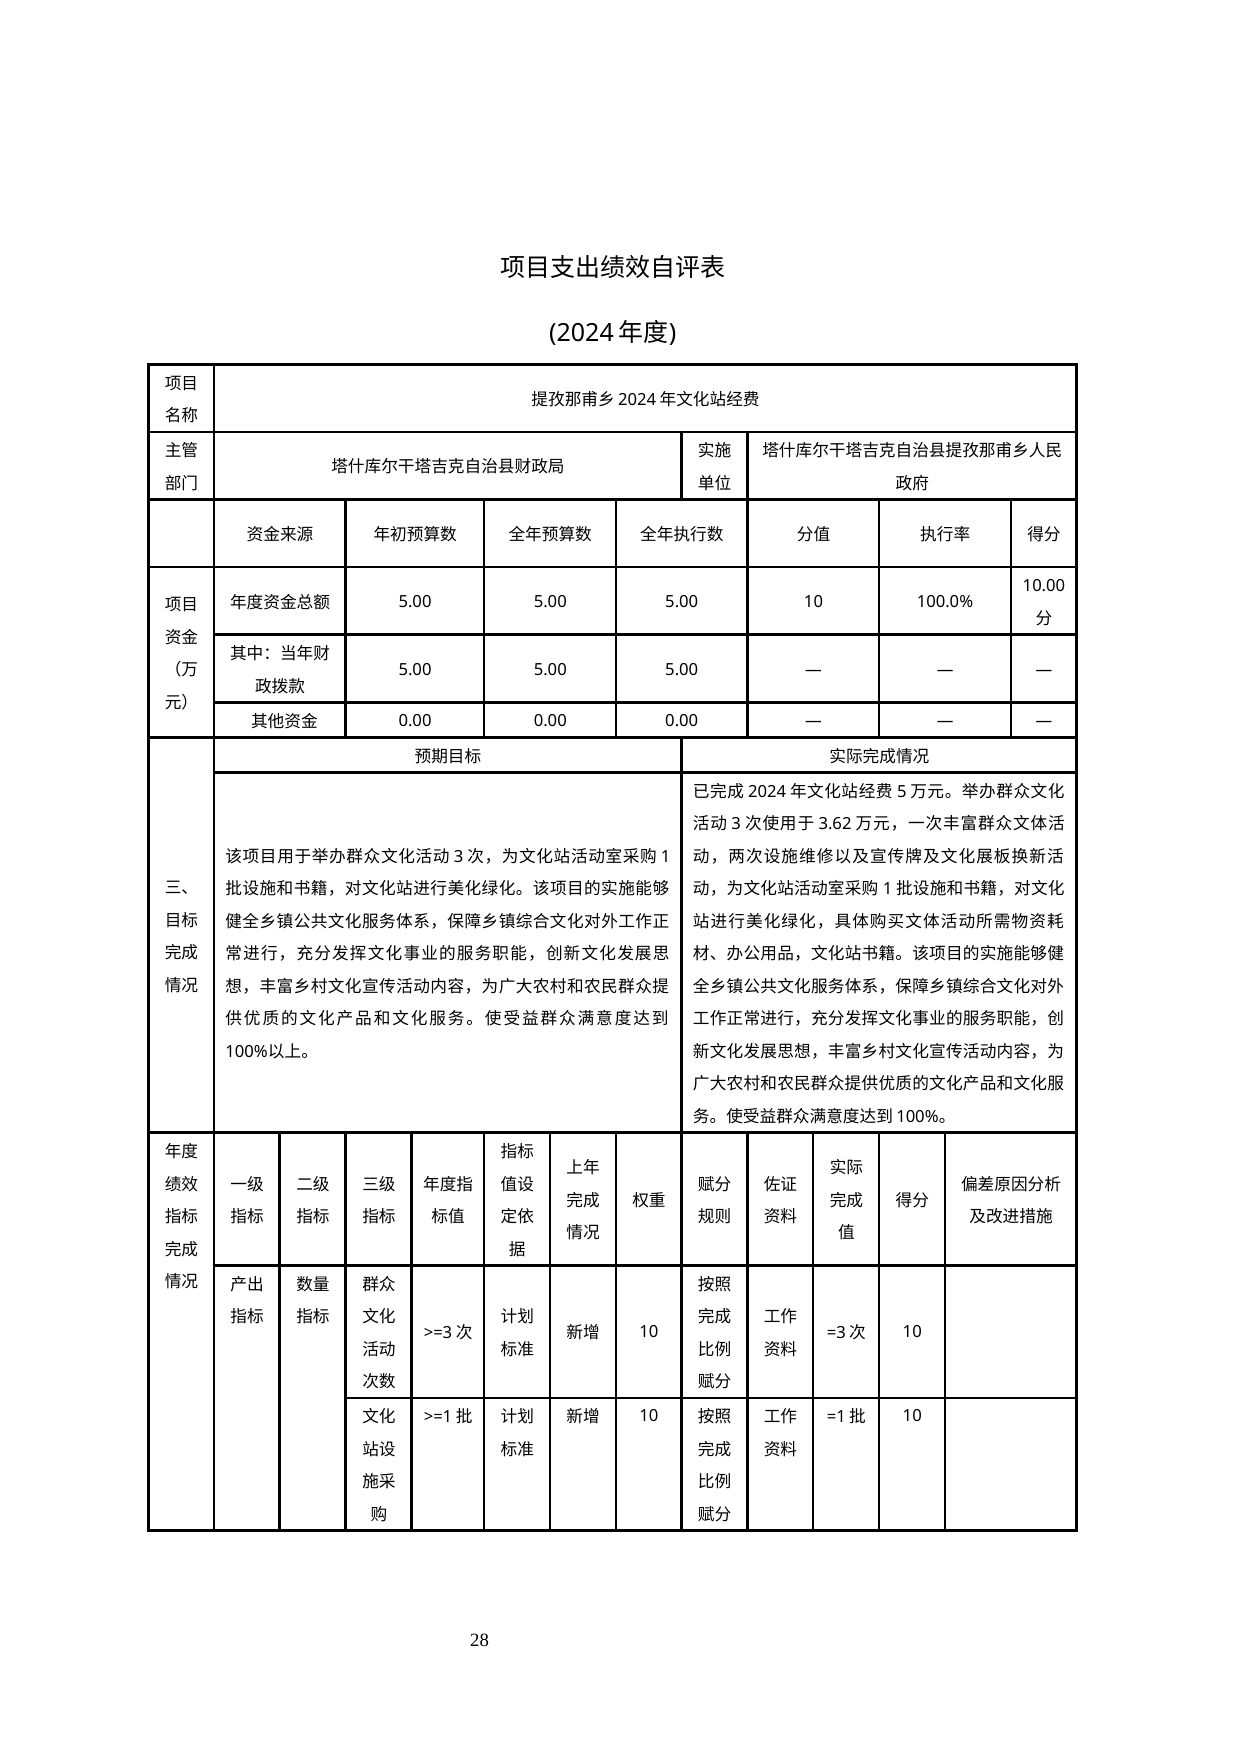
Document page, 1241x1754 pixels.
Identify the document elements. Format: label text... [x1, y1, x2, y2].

table_cell 按照完成比例赋分 [683, 1267, 746, 1396]
table_cell 项目名称 [150, 366, 213, 431]
table_cell >=3次 [413, 1267, 483, 1396]
table_cell [150, 501, 213, 566]
table_cell 5.00 [347, 568, 483, 633]
table_cell 三、目标完成情况 [150, 739, 213, 1131]
table_cell (2024年度) [148, 298, 1077, 363]
table_cell [946, 1399, 1075, 1529]
table_cell — [1012, 704, 1075, 736]
table_cell 其他资金 [215, 704, 344, 736]
table_cell 年度绩效指标完成情况 [150, 1134, 213, 1529]
table_cell 其中：当年财政拨款 [215, 636, 344, 701]
table_cell 执行率 [880, 501, 1010, 566]
table_cell 已完成2024年文化站经费5万元。举办群众文化活动3次使用于3.62万元，一次丰富群众文体活动，两次设施维修以及宣传牌及文化展板换新活动，为文化站活动室采购1批设施和书籍，对文化站进行美化绿化，具体购买文体活动所需物资耗材、办公用品，文化站书籍。该项目的实施能够健全乡镇公共文化服务体系，保障乡镇综合文化对外工作正常进行，充分发挥文化事业的服务职能，创新文化发展思想，丰富乡村文化宣传活动内容，为广大农村和农民群众提供优质的文化产品和文化服务。使受益群众满意度达到100%。 [683, 774, 1075, 1131]
table_cell 文化站设施采购 [347, 1399, 410, 1529]
table_cell 5.00 [347, 636, 483, 701]
table_cell =3次 [814, 1267, 878, 1396]
table_cell — [1012, 636, 1075, 701]
table_cell 年度指标值 [413, 1134, 483, 1264]
table_cell 0.00 [617, 704, 746, 736]
table_cell 0.00 [485, 704, 615, 736]
table_cell 10 [617, 1267, 680, 1396]
table_cell 塔什库尔干塔吉克自治县提孜那甫乡人民政府 [749, 433, 1075, 498]
table_cell 实施单位 [683, 433, 746, 498]
table_cell 主管部门 [150, 433, 213, 498]
table_cell 项目资金 （万元） [150, 568, 213, 736]
table_cell 年度资金总额 [215, 568, 344, 633]
table_cell 指标值设定依据 [485, 1134, 549, 1264]
table_cell 数量指标 [281, 1267, 344, 1529]
table_cell 三级指标 [347, 1134, 410, 1264]
table_cell 资金来源 [215, 501, 344, 566]
table_cell 得分 [880, 1134, 944, 1264]
table_cell 新增 [551, 1399, 615, 1529]
table_cell 计划标准 [485, 1399, 549, 1529]
table_cell 预期目标 [215, 739, 680, 771]
table_cell 佐证资料 [749, 1134, 812, 1264]
table_cell 实际完成情况 [683, 739, 1075, 771]
table_cell 按照完成比例赋分 [683, 1399, 746, 1529]
table_cell — [749, 704, 878, 736]
table_cell 一级指标 [215, 1134, 278, 1264]
table_cell 0.00 [347, 704, 483, 736]
table_cell 新增 [551, 1267, 615, 1396]
table_cell 10.00分 [1012, 568, 1075, 633]
table_cell 10 [617, 1399, 680, 1529]
table_cell [946, 1267, 1075, 1396]
table_cell 5.00 [617, 636, 746, 701]
table_cell 实际完成值 [814, 1134, 878, 1264]
table_cell 塔什库尔干塔吉克自治县财政局 [215, 433, 680, 498]
table_cell 权重 [617, 1134, 680, 1264]
table_cell 100.0% [880, 568, 1010, 633]
table_cell 二级指标 [281, 1134, 344, 1264]
table_cell 5.00 [617, 568, 746, 633]
table_cell 群众文化活动次数 [347, 1267, 410, 1396]
table_cell 工作资料 [749, 1267, 812, 1396]
table_cell 全年预算数 [485, 501, 615, 566]
table_cell 该项目用于举办群众文化活动3次，为文化站活动室采购1批设施和书籍，对文化站进行美化绿化。该项目的实施能够健全乡镇公共文化服务体系，保障乡镇综合文化对外工作正常进行，充分发挥文化事业的服务职能，创新文化发展思想，丰富乡村文化宣传活动内容，为广大农村和农民群众提供优质的文化产品和文化服务。使受益群众满意度达到100%以上。 [215, 774, 680, 1131]
table_cell >=1批 [413, 1399, 483, 1529]
table_cell 计划标准 [485, 1267, 549, 1396]
table_cell — [880, 636, 1010, 701]
table_cell 上年完成情况 [551, 1134, 615, 1264]
table_cell 全年执行数 [617, 501, 746, 566]
table_cell 10 [880, 1399, 944, 1529]
table_cell 赋分规则 [683, 1134, 746, 1264]
table_cell 年初预算数 [347, 501, 483, 566]
table_cell 产出指标 [215, 1267, 278, 1529]
table_cell 5.00 [485, 636, 615, 701]
table_cell 10 [749, 568, 878, 633]
table_cell — [880, 704, 1010, 736]
table_cell 10 [880, 1267, 944, 1396]
table_cell 分值 [749, 501, 878, 566]
table_cell =1批 [814, 1399, 878, 1529]
table_cell 工作资料 [749, 1399, 812, 1529]
table_cell 5.00 [485, 568, 615, 633]
table_cell — [749, 636, 878, 701]
table_header 项目支出绩效自评表 [148, 233, 1077, 298]
table_cell 提孜那甫乡2024年文化站经费 [215, 366, 1075, 431]
table_cell 偏差原因分析及改进措施 [946, 1134, 1075, 1264]
table_cell 得分 [1012, 501, 1075, 566]
